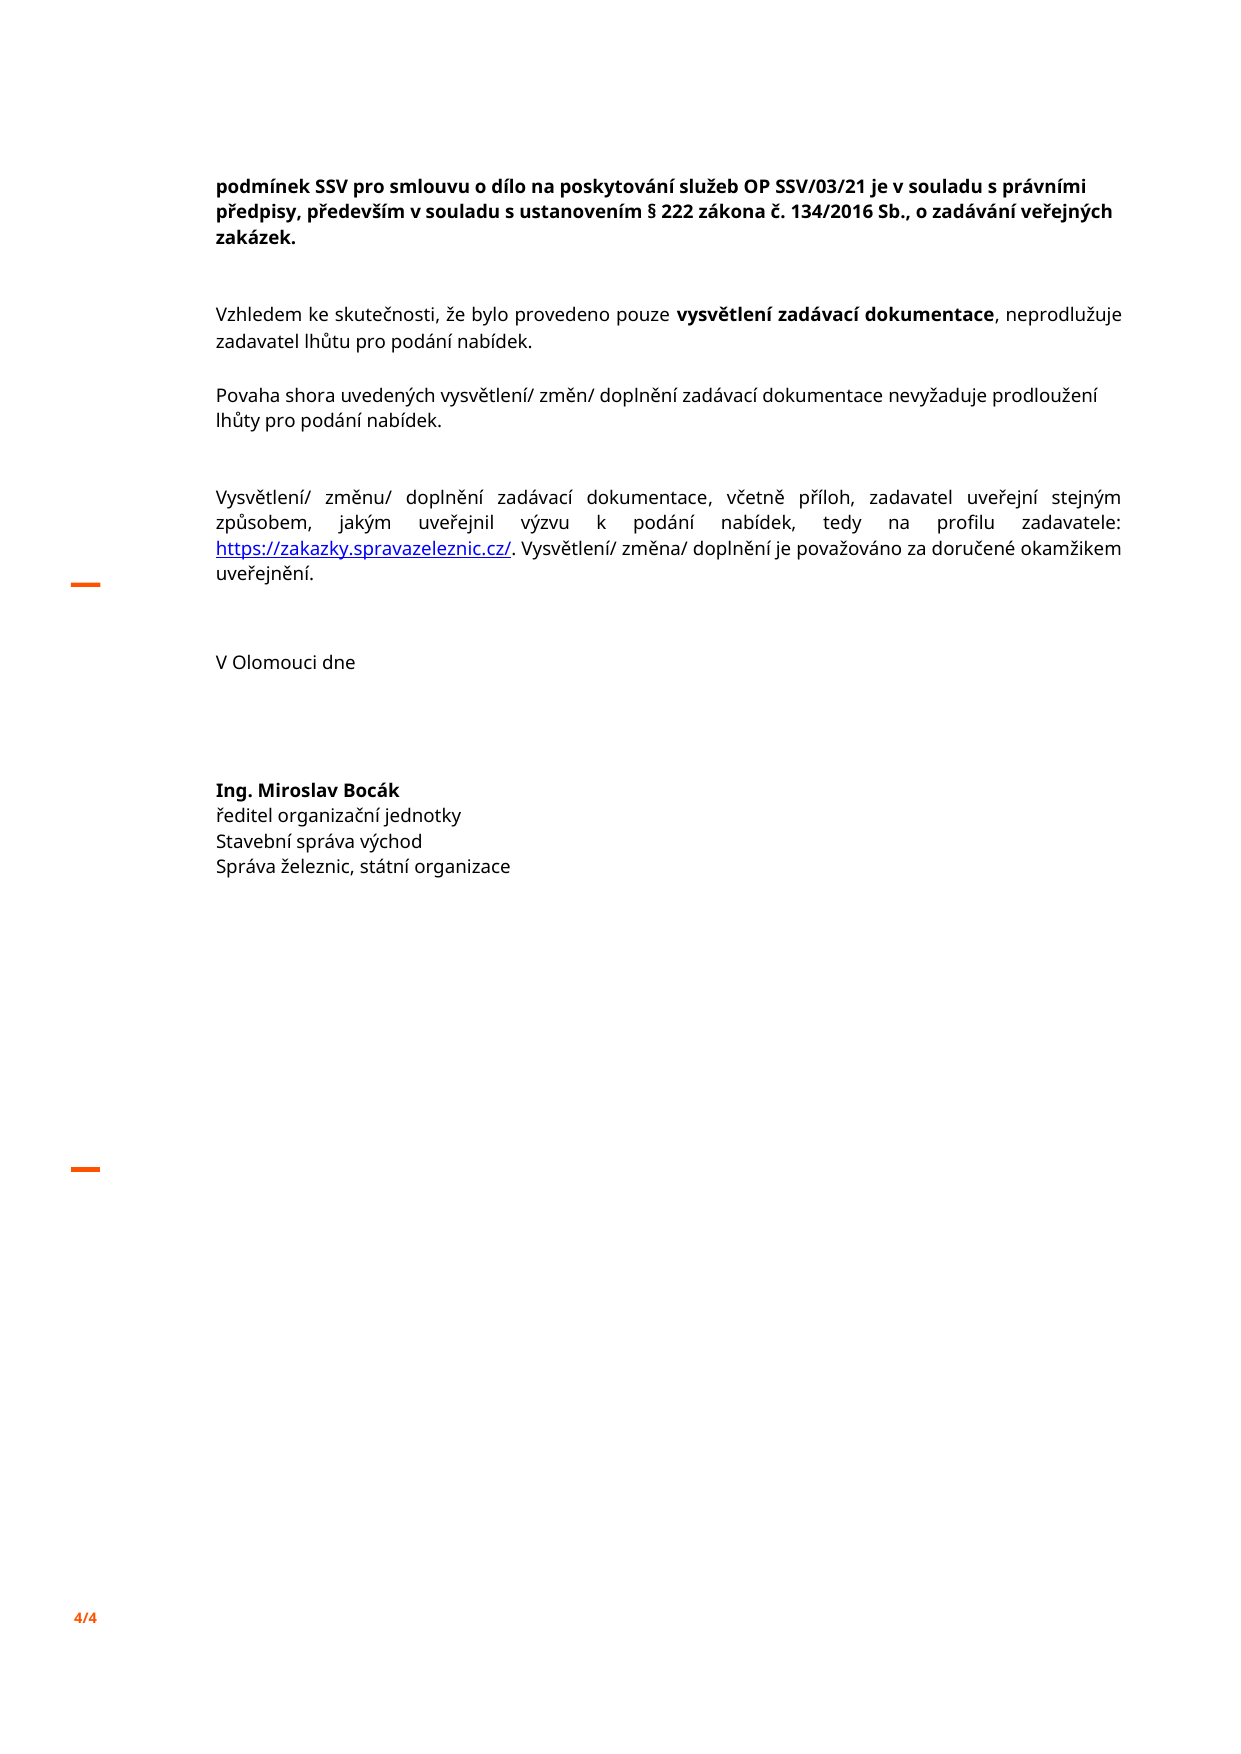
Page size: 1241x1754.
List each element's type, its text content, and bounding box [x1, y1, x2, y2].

text ředitel organizační jednotky [216, 803, 1122, 828]
text Ing. Miroslav Bocák [216, 777, 1122, 803]
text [216, 173, 1122, 250]
text Stavební správa východ [216, 828, 1122, 854]
text V Olomouci dne [216, 649, 1122, 675]
text Vysvětlení/ změnu/ doplnění zadávací dokumentace, včetně příloh, zadavatel uveřejní stejným způsobem, jakým uveřejnil výzvu k podání nabídek, tedy na profilu zadavatele: https://zakazky.spravazeleznic.cz/. Vysvětlení/ změna/ doplnění je považováno za doručené okamžikem uveřejnění. [216, 484, 1122, 586]
text Vzhledem ke skutečnosti, že bylo provedeno pouze vysvětlení zadávací dokumentace, neprodlužuje zadavatel lhůtu pro podání nabídek. [216, 301, 1122, 354]
text Povaha shora uvedených vysvětlení/ změn/ doplnění zadávací dokumentace nevyžaduje prodloužení lhůty pro podání nabídek. [216, 382, 1122, 433]
text Správa železnic, státní organizace [216, 854, 1122, 879]
